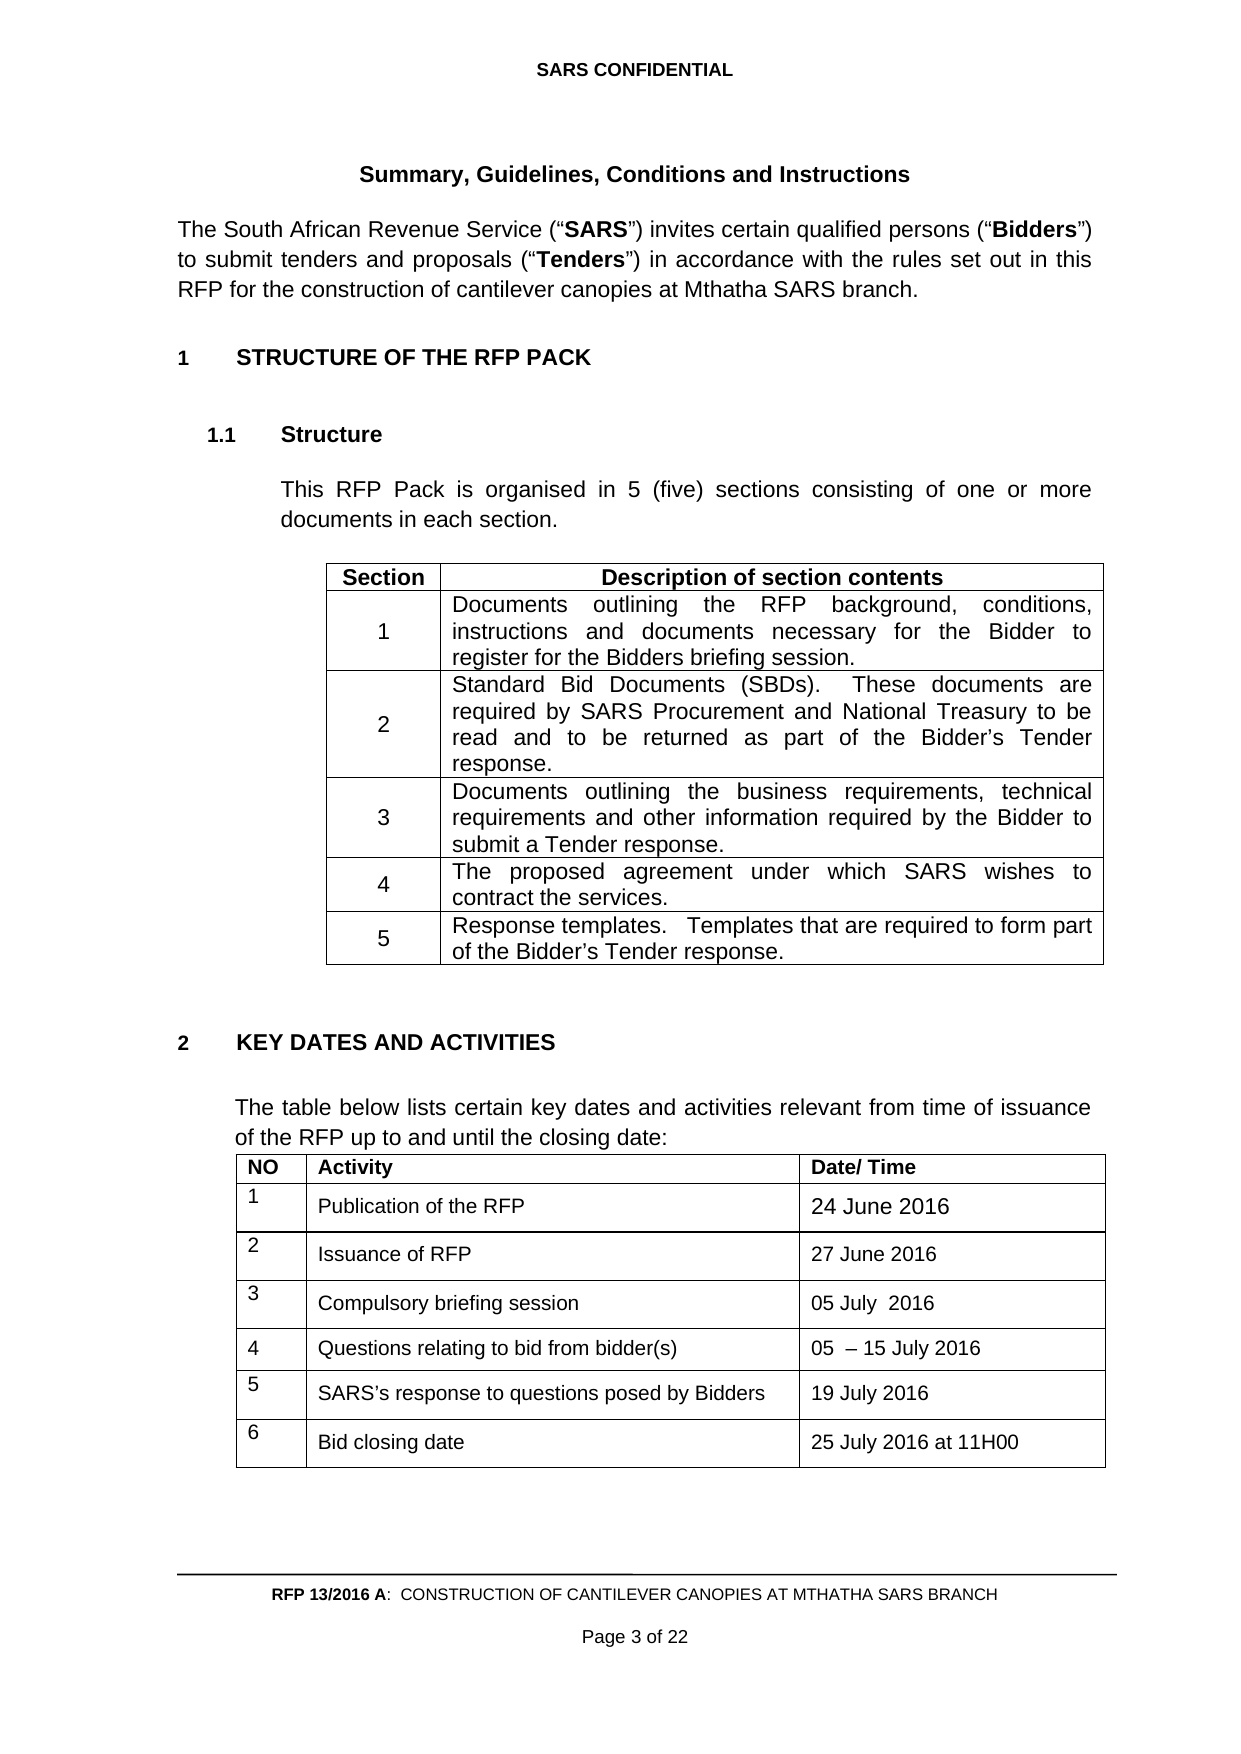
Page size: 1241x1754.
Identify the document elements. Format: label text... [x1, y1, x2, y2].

table_cell 4 [327, 858, 440, 911]
table_cell 05 – 15 July 2016 [800, 1329, 1105, 1370]
table_cell Issuance of RFP [307, 1233, 799, 1280]
table_cell Documents outlining the RFP background, conditions, instructions and documents necessary for the Bidder to register for the Bidders briefing session. [441, 591, 1103, 670]
table_cell Publication of the RFP [307, 1184, 799, 1231]
table_header Section [327, 564, 440, 590]
table_header Description of section contents [441, 564, 1103, 590]
table_cell 3 [237, 1281, 306, 1328]
table_cell 2 [237, 1233, 306, 1280]
text Structure [207, 421, 1092, 447]
table_cell 27 June 2016 [800, 1233, 1105, 1280]
table_header NO [237, 1155, 306, 1183]
text Key Dates and Activities [177, 1029, 1092, 1056]
text The table below lists certain key dates and activities relevant from time of issuance of the RFP up to and until the closing date: [234, 1094, 1092, 1150]
table_cell 05 July 2016 [800, 1281, 1105, 1328]
table_cell 3 [327, 778, 440, 857]
table_cell 24 June 2016 [800, 1184, 1105, 1231]
table_cell 6 [237, 1420, 306, 1467]
text Structure of the RFP PAck [177, 344, 1092, 370]
table_cell Bid closing date [307, 1420, 799, 1467]
table_cell 1 [237, 1184, 306, 1231]
table_header Activity [307, 1155, 799, 1183]
table_cell 2 [327, 671, 440, 777]
table_cell Standard Bid Documents (SBDs). These documents are required by SARS Procurement and National Treasury to be read and to be returned as part of the Bidder’s Tender response. [441, 671, 1103, 777]
table_cell 25 July 2016 at 11H00 [800, 1420, 1105, 1467]
table_cell Compulsory briefing session [307, 1281, 799, 1328]
table_cell Questions relating to bid from bidder(s) [307, 1329, 799, 1370]
table_cell 4 [237, 1329, 306, 1370]
text The South African Revenue Service (“SARS”) invites certain qualified persons (“Bidders”) to submit tenders and proposals (“Tenders”) in accordance with the rules set out in this RFP for the construction of cantilever canopies at Mthatha SARS branch. [177, 216, 1092, 302]
table_cell The proposed agreement under which SARS wishes to contract the services. [441, 858, 1103, 911]
table_cell Response templates. Templates that are required to form part of the Bidder’s Tender response. [441, 912, 1103, 964]
text Summary, Guidelines, Conditions and Instructions [177, 161, 1092, 187]
table_cell 5 [237, 1371, 306, 1419]
table_header Date/ Time [800, 1155, 1105, 1183]
table_cell 19 July 2016 [800, 1371, 1105, 1419]
table_cell 5 [327, 912, 440, 964]
table_cell 1 [327, 591, 440, 670]
table_cell SARS’s response to questions posed by Bidders [307, 1371, 799, 1419]
table_cell Documents outlining the business requirements, technical requirements and other information required by the Bidder to submit a Tender response. [441, 778, 1103, 857]
text This RFP Pack is organised in 5 (five) sections consisting of one or more documents in each section. [280, 476, 1092, 533]
